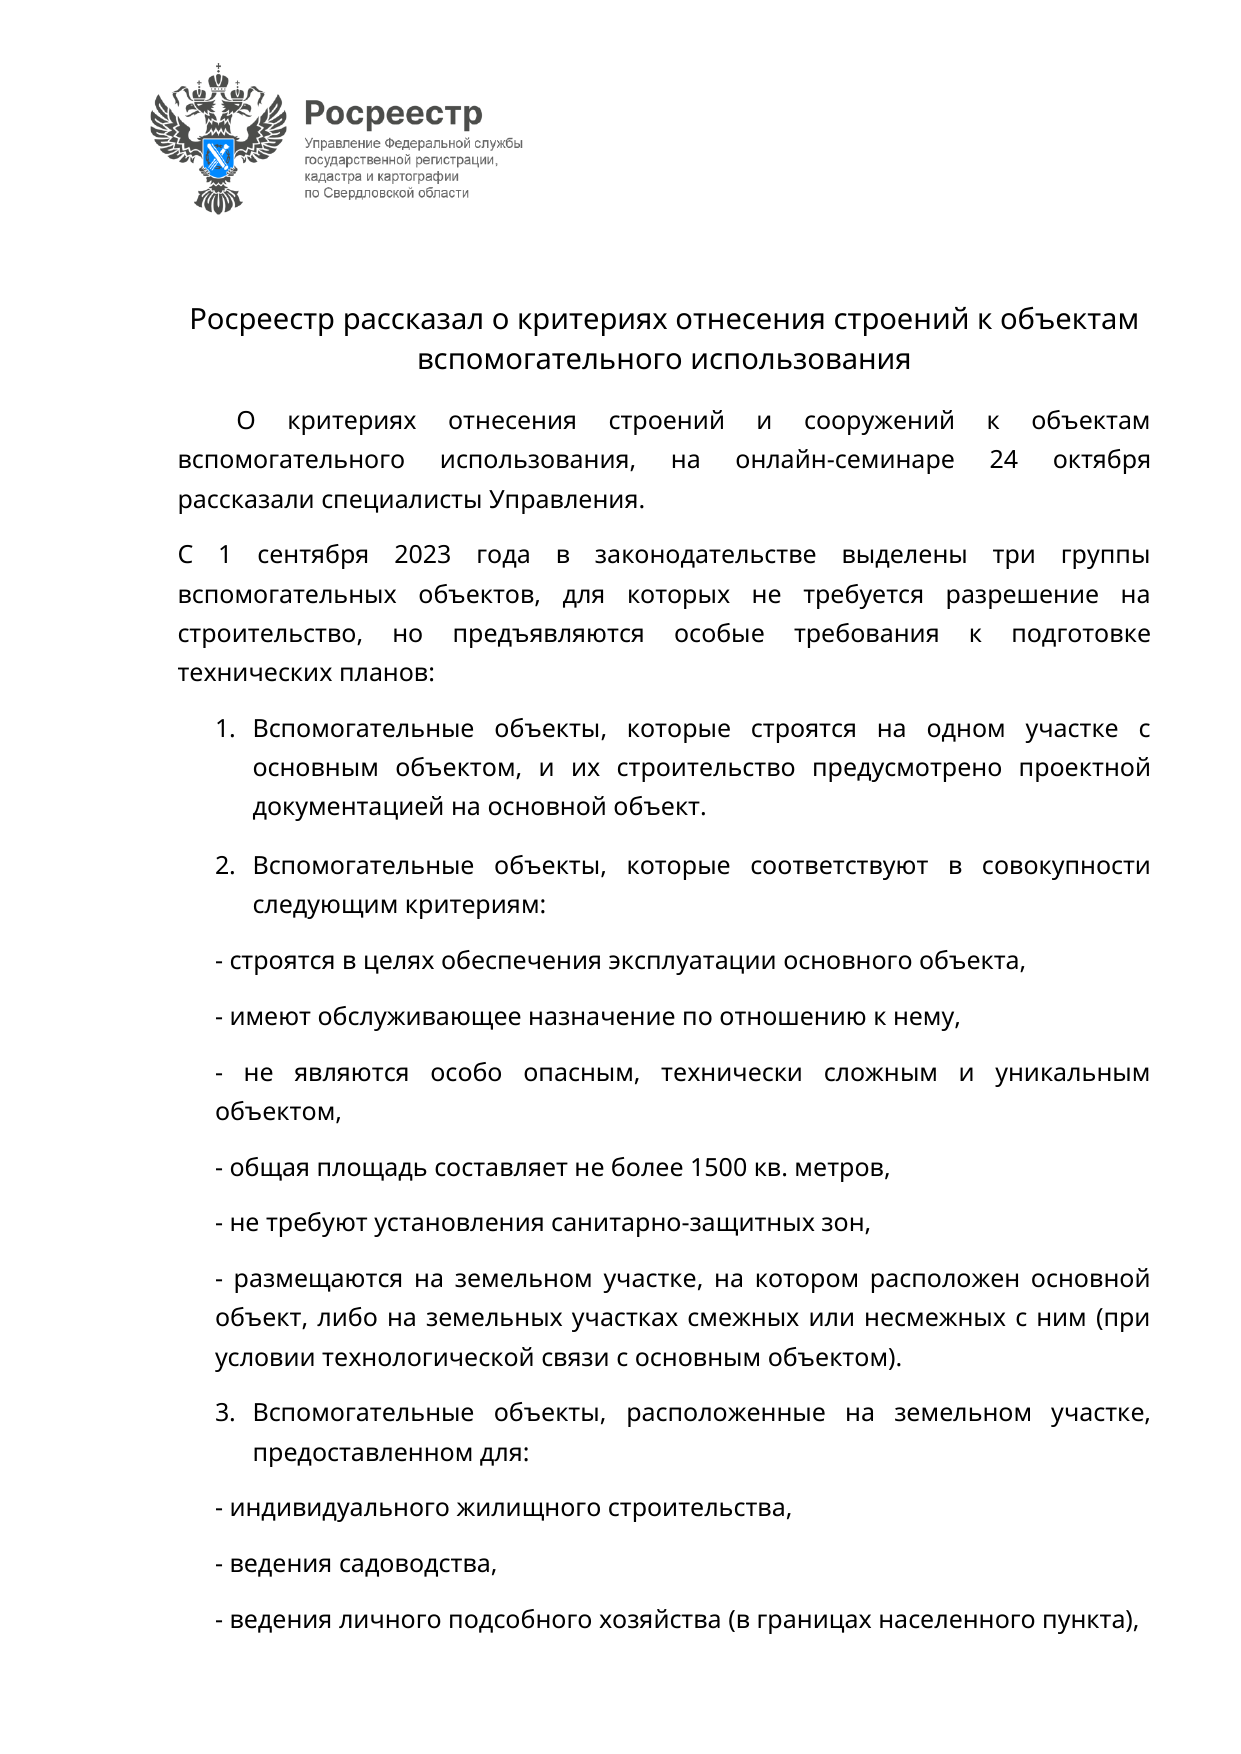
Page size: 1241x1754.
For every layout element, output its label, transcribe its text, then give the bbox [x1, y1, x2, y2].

list Вспомогательные объекты, которые строятся на одном участке с основным объектом, и их строительство предусмотрено проектной документацией на основной объект. [215, 710, 1152, 823]
text - размещаются на земельном участке, на котором расположен основной объект, либо на земельных участках смежных или несмежных с ним (при условии технологической связи с основным объектом). [215, 1261, 1152, 1373]
text С 1 сентября 2023 года в законодательстве выделены три группы вспомогательных объектов, для которых не требуется разрешение на строительство, но предъявляются особые требования к подготовке технических планов: [177, 537, 1152, 689]
text - имеют обслуживающее назначение по отношению к нему, [215, 998, 1152, 1032]
text О критериях отнесения строений и сооружений к объектам вспомогательного использования, на онлайн-семинаре 24 октября рассказали специалисты Управления. [177, 403, 1152, 515]
text Росреестр рассказал о критериях отнесения строений к объектам вспомогательного использования [177, 298, 1152, 378]
text - не требуют установления санитарно-защитных зон, [215, 1205, 1152, 1239]
picture [150, 63, 593, 225]
text - индивидуального жилищного строительства, [215, 1490, 1152, 1524]
text - ведения личного подсобного хозяйства (в границах населенного пункта), [215, 1602, 1152, 1636]
list Вспомогательные объекты, расположенные на земельном участке, предоставленном для: [215, 1395, 1152, 1468]
text - общая площадь составляет не более 1500 кв. метров, [215, 1149, 1152, 1183]
text - строятся в целях обеспечения эксплуатации основного объекта, [215, 942, 1152, 977]
list Вспомогательные объекты, которые соответствуют в совокупности следующим критериям: [215, 847, 1152, 921]
text - не являются особо опасным, технически сложным и уникальным объектом, [215, 1054, 1152, 1127]
text - ведения садоводства, [215, 1546, 1152, 1580]
